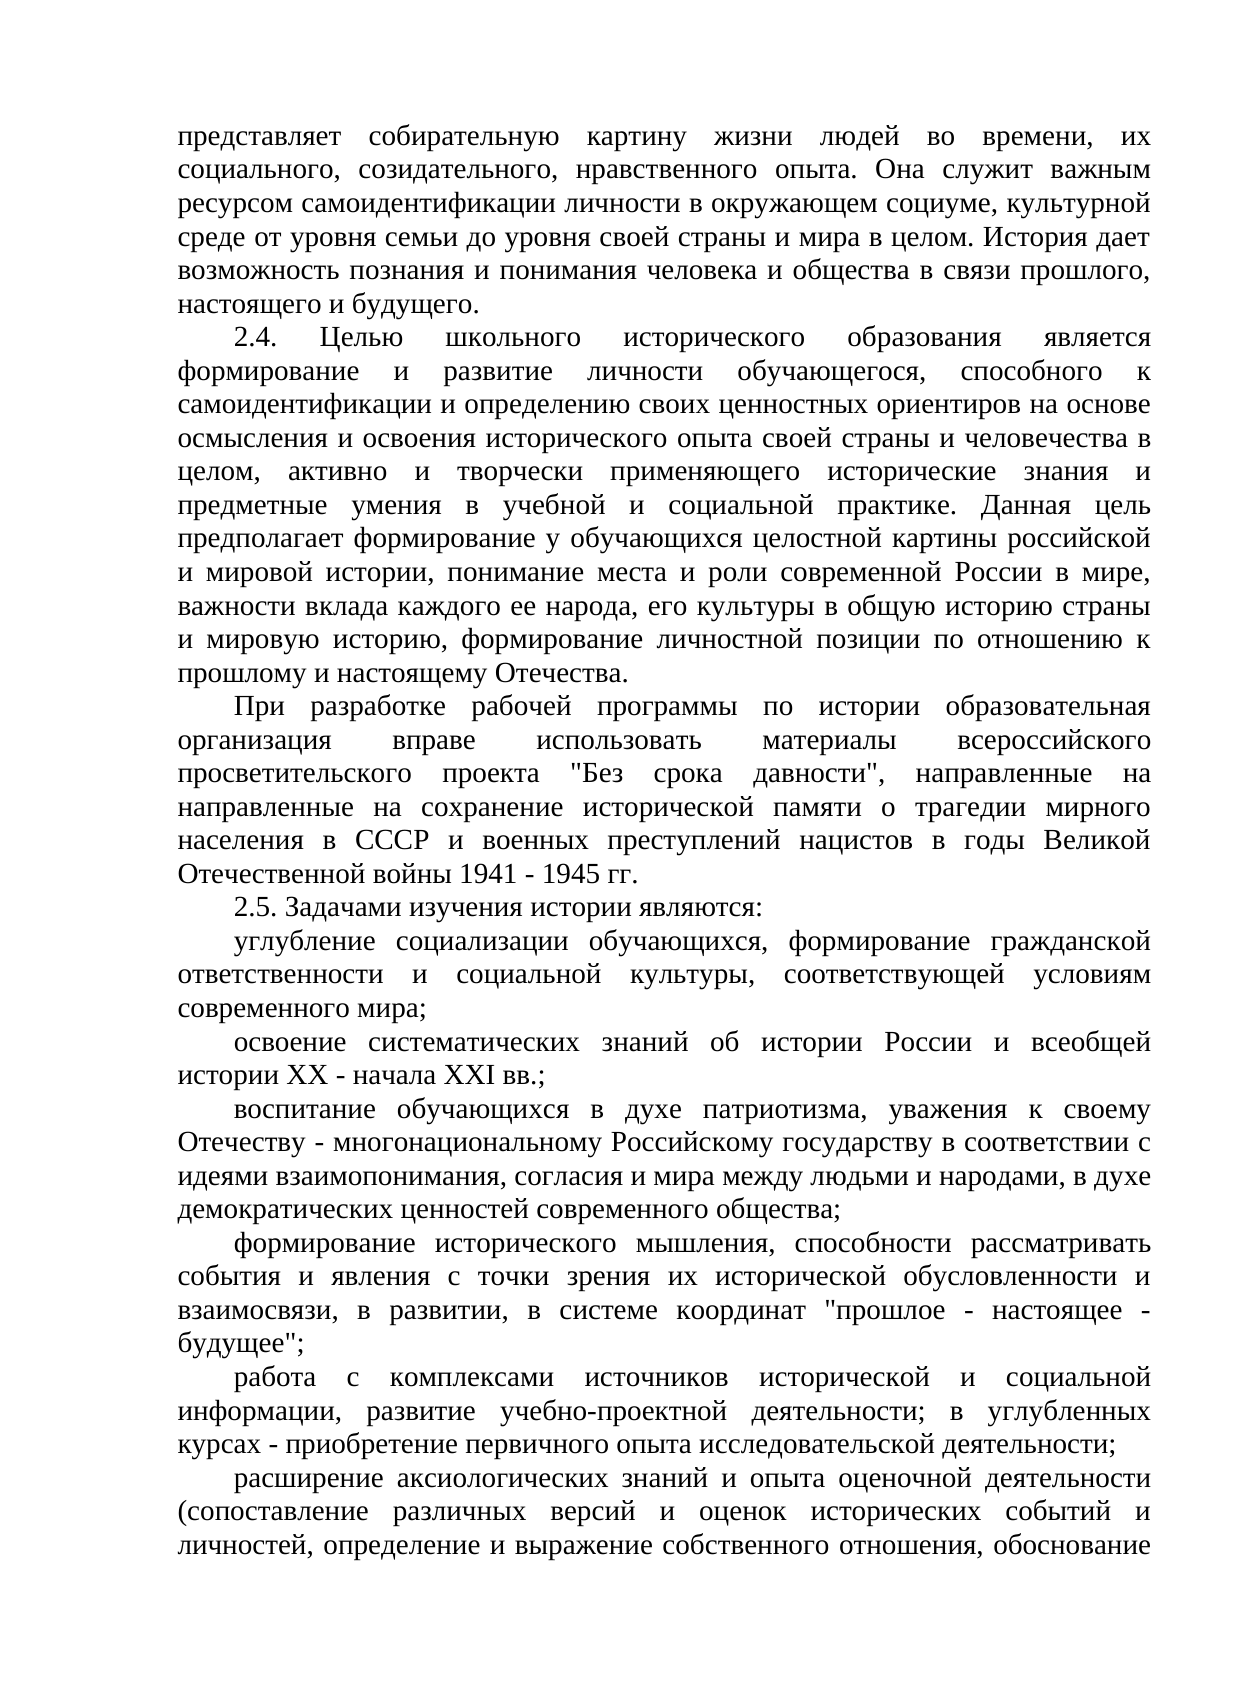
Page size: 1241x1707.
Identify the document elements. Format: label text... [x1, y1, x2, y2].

text освоение систематических знаний об истории России и всеобщей истории XX - начала XXI вв.; [177, 1024, 1152, 1091]
text работа с комплексами источников исторической и социальной информации, развитие учебно-проектной деятельности; в углубленных курсах - приобретение первичного опыта исследовательской деятельности; [177, 1359, 1152, 1460]
text 2.4. Целью школьного исторического образования является формирование и развитие личности обучающегося, способного к самоидентификации и определению своих ценностных ориентиров на основе осмысления и освоения исторического опыта своей страны и человечества в целом, активно и творчески применяющего исторические знания и предметные умения в учебной и социальной практике. Данная цель предполагает формирование у обучающихся целостной картины российской и мировой истории, понимание места и роли современной России в мире, важности вклада каждого ее народа, его культуры в общую историю страны и мировую историю, формирование личностной позиции по отношению к прошлому и настоящему Отечества. [177, 319, 1152, 688]
text углубление социализации обучающихся, формирование гражданской ответственности и социальной культуры, соответствующей условиям современного мира; [177, 923, 1152, 1024]
text 2.5. Задачами изучения истории являются: [177, 889, 1152, 923]
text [177, 118, 1152, 319]
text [177, 1460, 1152, 1560]
text формирование исторического мышления, способности рассматривать события и явления с точки зрения их исторической обусловленности и взаимосвязи, в развитии, в системе координат "прошлое - настоящее - будущее"; [177, 1225, 1152, 1359]
text воспитание обучающихся в духе патриотизма, уважения к своему Отечеству - многонациональному Российскому государству в соответствии с идеями взаимопонимания, согласия и мира между людьми и народами, в духе демократических ценностей современного общества; [177, 1091, 1152, 1225]
text При разработке рабочей программы по истории образовательная организация вправе использовать материалы всероссийского просветительского проекта "Без срока давности", направленные на направленные на сохранение исторической памяти о трагедии мирного населения в СССР и военных преступлений нацистов в годы Великой Отечественной войны 1941 - 1945 гг. [177, 688, 1152, 889]
